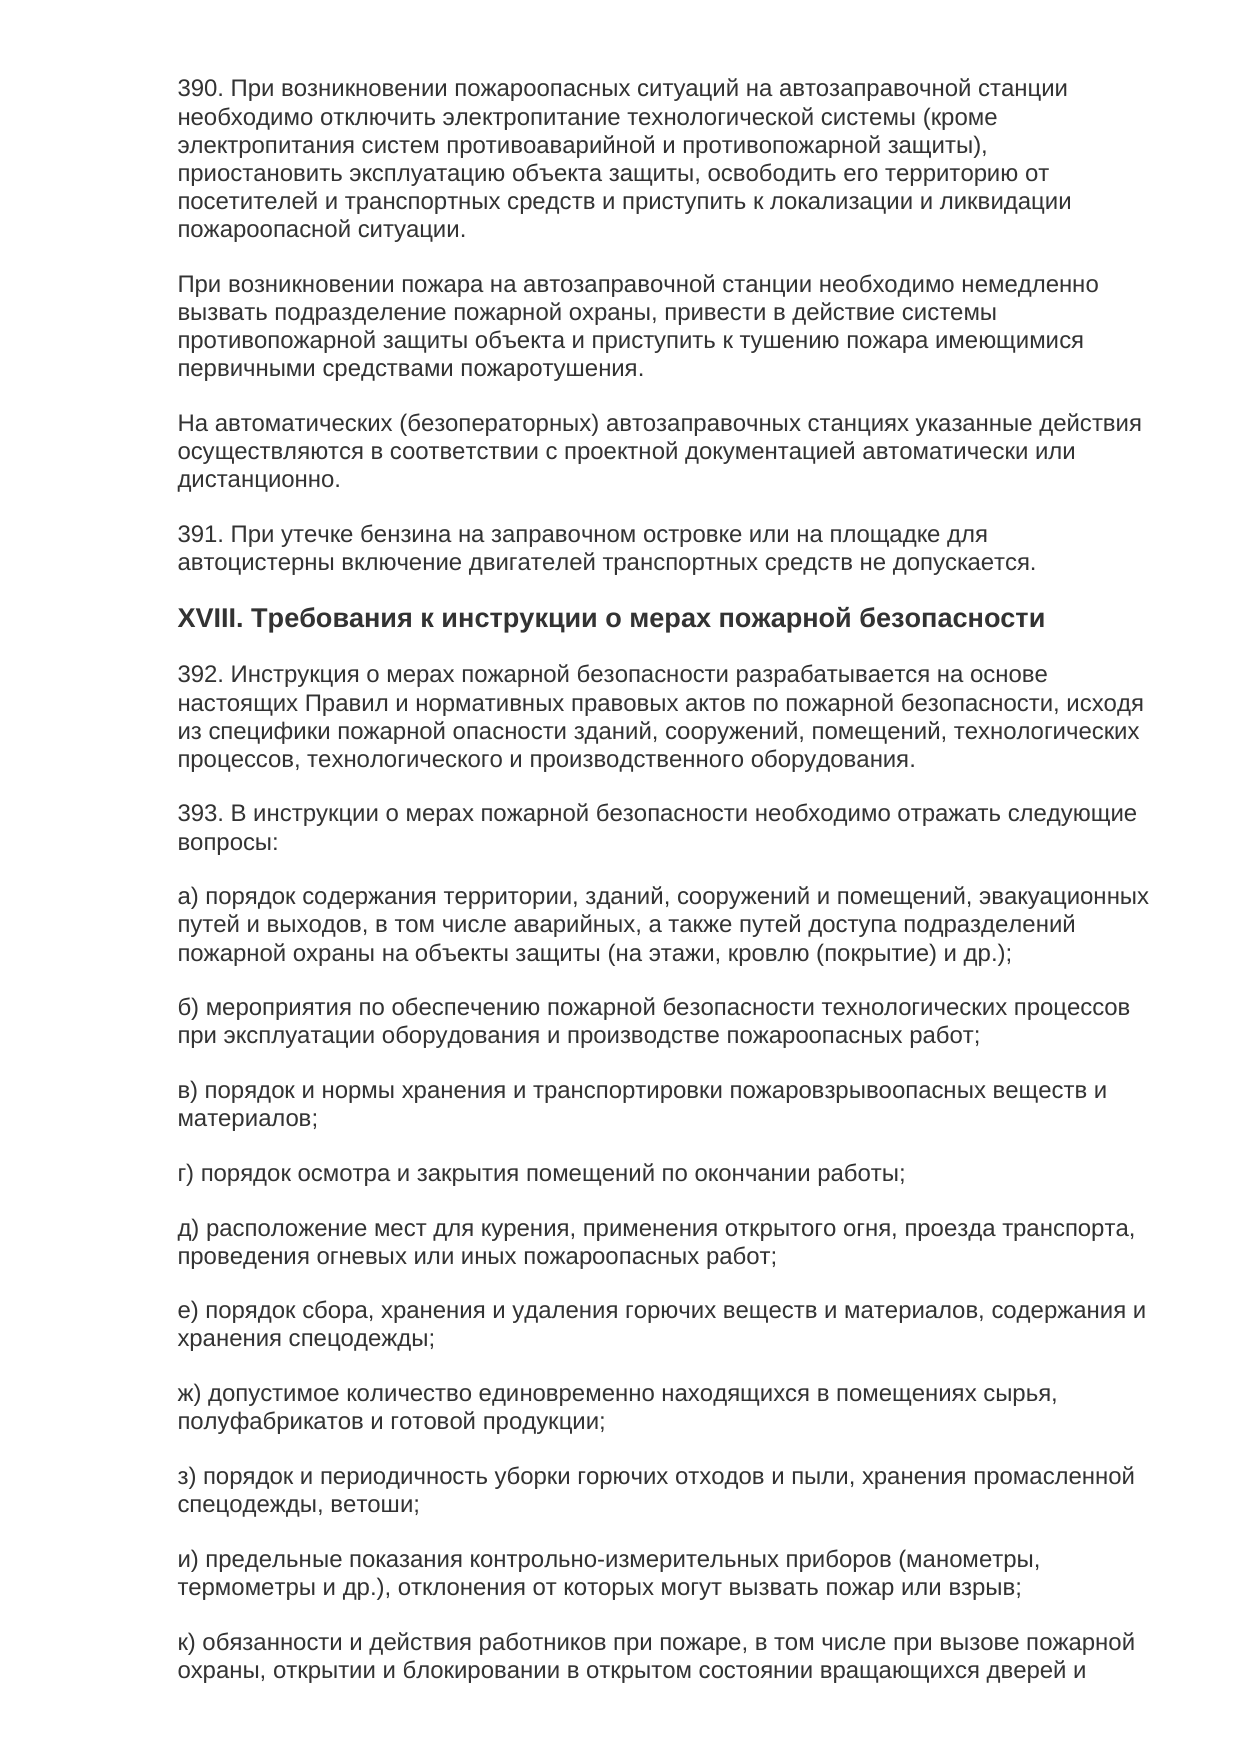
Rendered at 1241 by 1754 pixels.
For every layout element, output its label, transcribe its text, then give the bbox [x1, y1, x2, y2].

text 392. Инструкция о мерах пожарной безопасности разрабатывается на основе настоящих Правил и нормативных правовых актов по пожарной безопасности, исходя из специфики пожарной опасности зданий, сооружений, помещений, технологических процессов, технологического и производственного оборудования. [177, 660, 1152, 772]
text а) порядок содержания территории, зданий, сооружений и помещений, эвакуационных путей и выходов, в том числе аварийных, а также путей доступа подразделений пожарной охраны на объекты защиты (на этажи, кровлю (покрытие) и др.); [177, 882, 1152, 966]
text в) порядок и нормы хранения и транспортировки пожаровзрывоопасных веществ и материалов; [177, 1075, 1152, 1132]
text е) порядок сбора, хранения и удаления горючих веществ и материалов, содержания и хранения спецодежды; [177, 1296, 1152, 1352]
text б) мероприятия по обеспечению пожарной безопасности технологических процессов при эксплуатации оборудования и производстве пожароопасных работ; [177, 993, 1152, 1049]
text 393. В инструкции о мерах пожарной безопасности необходимо отражать следующие вопросы: [177, 799, 1152, 855]
text з) порядок и периодичность уборки горючих отходов и пыли, хранения промасленной спецодежды, ветоши; [177, 1461, 1152, 1518]
text г) порядок осмотра и закрытия помещений по окончании работы; [177, 1158, 1152, 1186]
text На автоматических (безоператорных) автозаправочных станциях указанные действия осуществляются в соответствии с проектной документацией автоматически или дистанционно. [177, 408, 1152, 493]
text д) расположение мест для курения, применения открытого огня, проезда транспорта, проведения огневых или иных пожароопасных работ; [177, 1213, 1152, 1269]
text XVIII. Требования к инструкции о мерах пожарной безопасности [177, 602, 1152, 633]
text и) предельные показания контрольно-измерительных приборов (манометры, термометры и др.), отклонения от которых могут вызвать пожар или взрыв; [177, 1544, 1152, 1600]
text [177, 1627, 1152, 1683]
text ж) допустимое количество единовременно находящихся в помещениях сырья, полуфабрикатов и готовой продукции; [177, 1378, 1152, 1435]
text При возникновении пожара на автозаправочной станции необходимо немедленно вызвать подразделение пожарной охраны, привести в действие системы противопожарной защиты объекта и приступить к тушению пожара имеющимися первичными средствами пожаротушения. [177, 269, 1152, 382]
text 390. При возникновении пожароопасных ситуаций на автозаправочной станции необходимо отключить электропитание технологической системы (кроме электропитания систем противоаварийной и противопожарной защиты), приостановить эксплуатацию объекта защиты, освободить его территорию от посетителей и транспортных средств и приступить к локализации и ликвидации пожароопасной ситуации. [177, 74, 1152, 243]
text 391. При утечке бензина на заправочном островке или на площадке для автоцистерны включение двигателей транспортных средств не допускается. [177, 519, 1152, 575]
